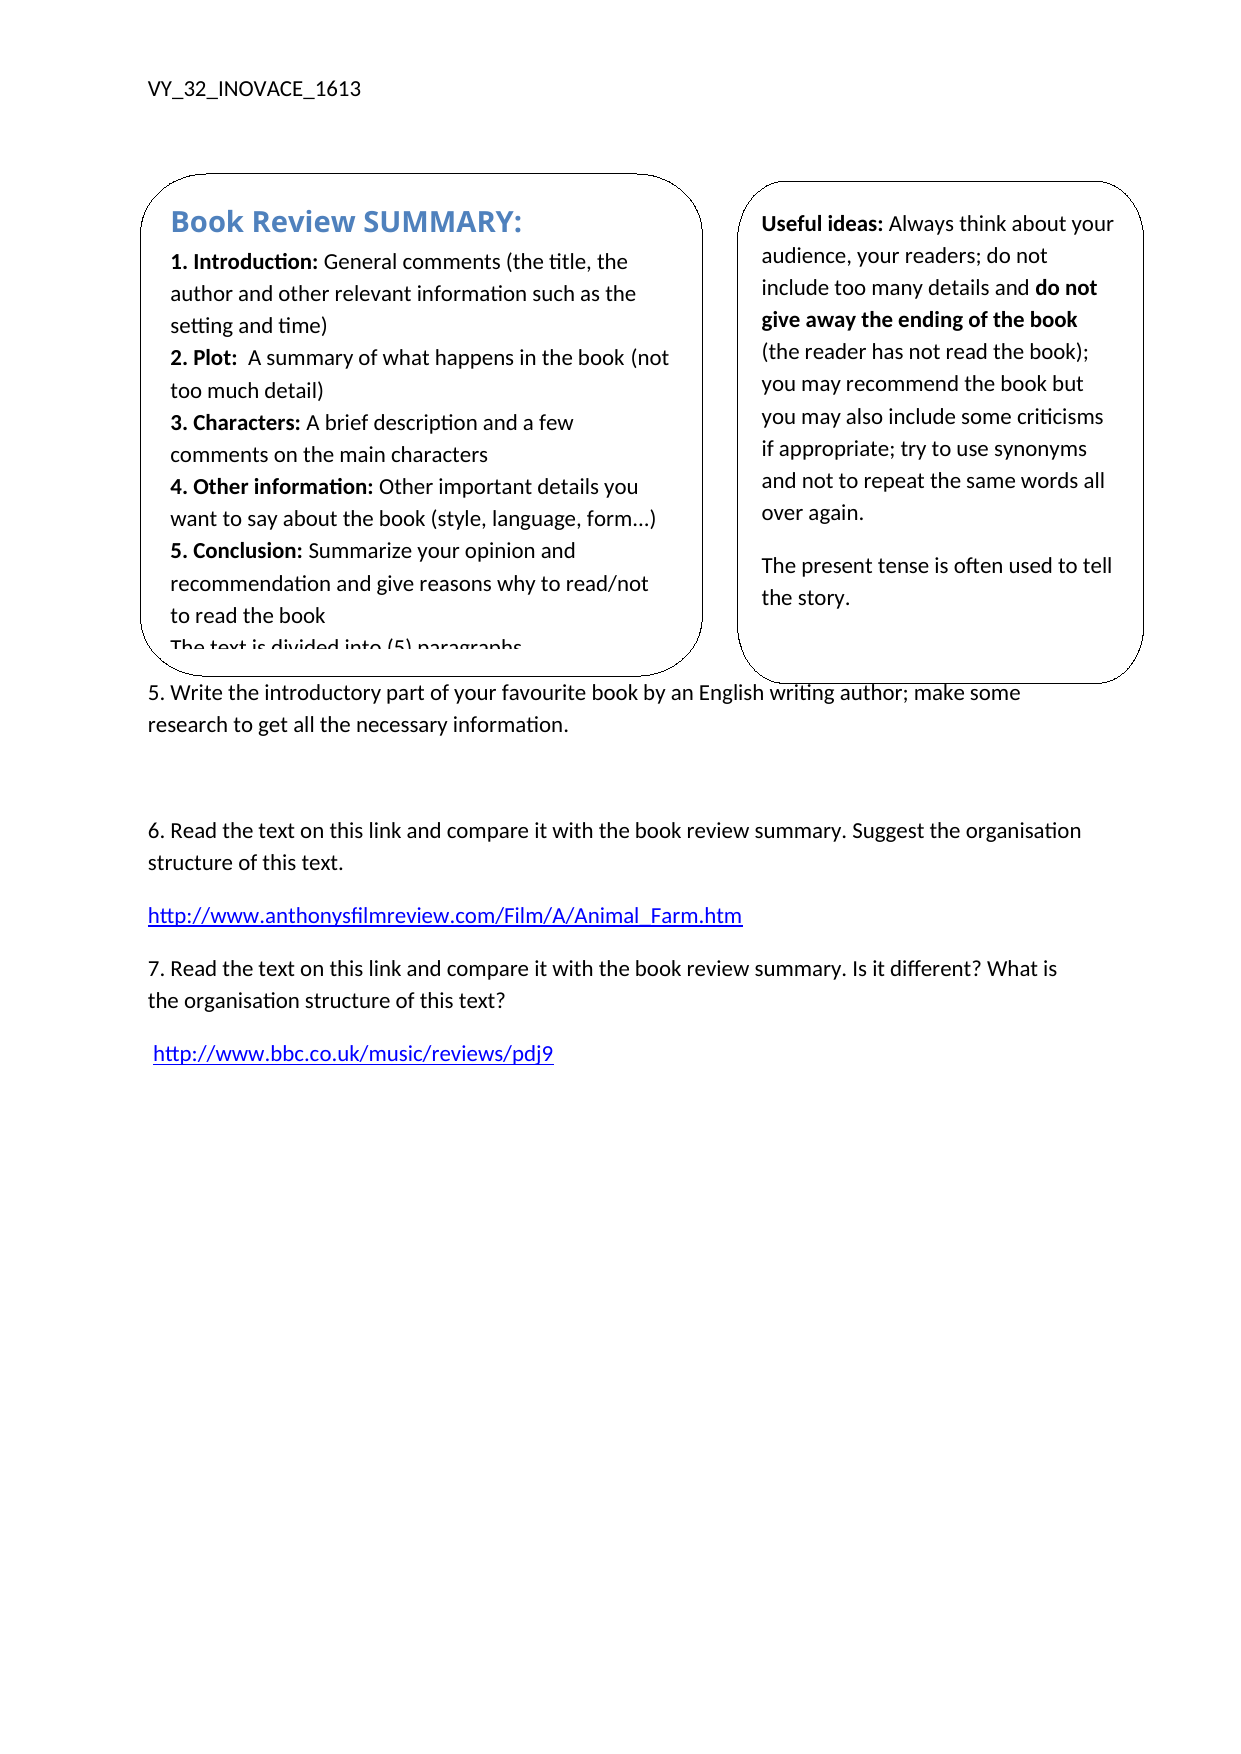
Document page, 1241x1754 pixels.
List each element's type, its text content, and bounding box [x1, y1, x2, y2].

text 7. Read the text on this link and compare it with the book review summary. Is it different? What is the organisation structure of this text? [148, 954, 1093, 1014]
text http://www.anthonysfilmreview.com/Film/A/Animal_Farm.htm [148, 901, 1093, 929]
text http://www.bbc.co.uk/music/reviews/pdj9 [148, 1039, 1093, 1067]
text 6. Read the text on this link and compare it with the book review summary. Suggest the organisation structure of this text. [148, 816, 1093, 876]
text 5. Write the introductory part of your favourite book by an English writing author; make some research to get all the necessary information. [148, 678, 1093, 738]
